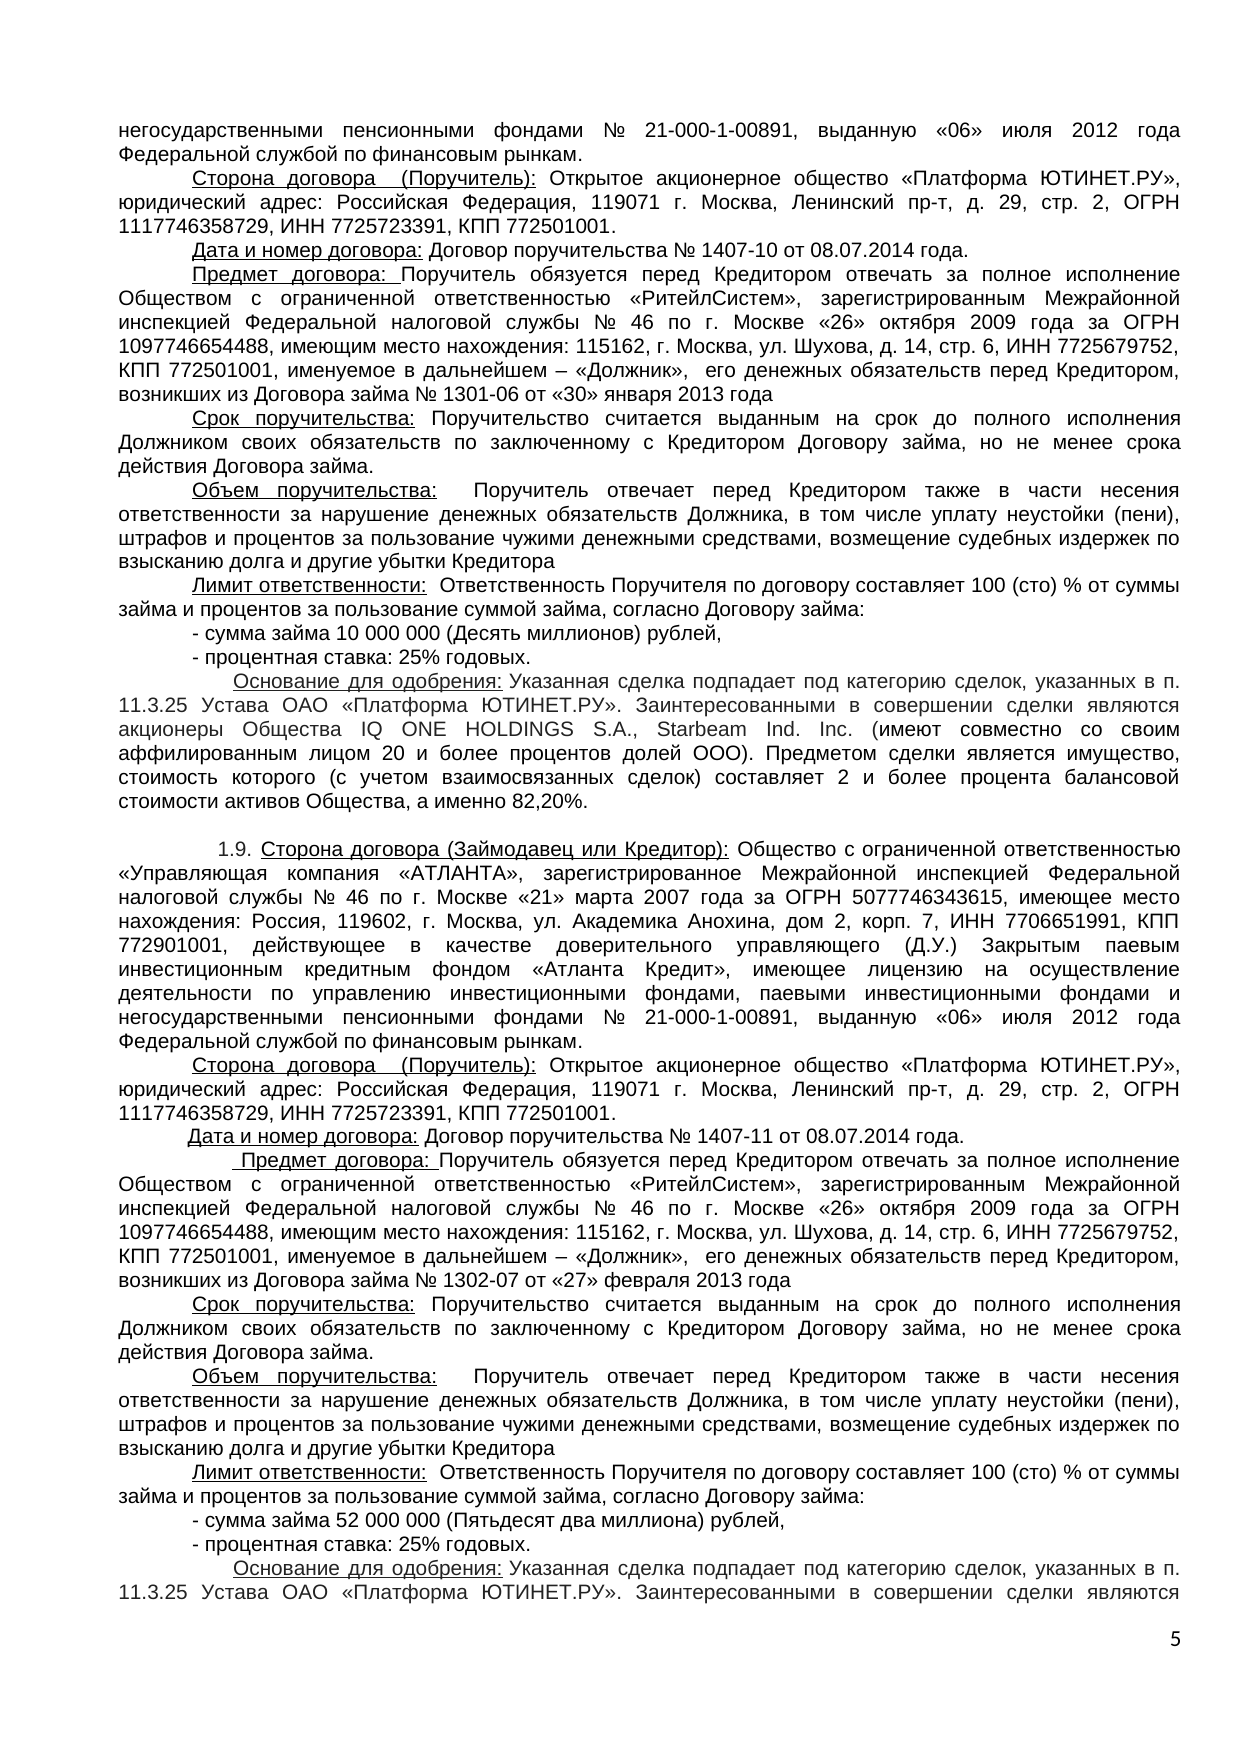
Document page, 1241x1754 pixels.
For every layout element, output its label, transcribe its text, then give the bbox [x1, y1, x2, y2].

text Дата и номер договора: Договор поручительства № 1407-10 от 08.07.2014 года. [118, 238, 1181, 262]
text Лимит ответственности: Ответственность Поручителя по договору составляет 100 (сто) % от суммы займа и процентов за пользование суммой займа, согласно Договору займа: [118, 573, 1181, 621]
text - сумма займа 52 000 000 (Пятьдесят два миллиона) рублей, [118, 1508, 1181, 1532]
text - сумма займа 10 000 000 (Десять миллионов) рублей, [118, 621, 1181, 645]
text Лимит ответственности: Ответственность Поручителя по договору составляет 100 (сто) % от суммы займа и процентов за пользование суммой займа, согласно Договору займа: [118, 1460, 1181, 1508]
text Срок поручительства: Поручительство считается выданным на срок до полного исполнения Должником своих обязательств по заключенному с Кредитором Договору займа, но не менее срока действия Договора займа. [118, 406, 1181, 477]
text Предмет договора: Поручитель обязуется перед Кредитором отвечать за полное исполнение Обществом с ограниченной ответственностью «РитейлСистем», зарегистрированным Межрайонной инспекцией Федеральной налоговой службы № 46 по г. Москве «26» октября 2009 года за ОГРН 1097746654488, имеющим место нахождения: 115162, г. Москва, ул. Шухова, д. 14, стр. 6, ИНН 7725679752, КПП 772501001, именуемое в дальнейшем – «Должник», его денежных обязательств перед Кредитором, возникших из Договора займа № 1302-07 от «27» февраля 2013 года [118, 1148, 1181, 1292]
text Дата и номер договора: Договор поручительства № 1407-11 от 08.07.2014 года. [118, 1124, 1181, 1148]
text Объем поручительства: Поручитель отвечает перед Кредитором также в части несения ответственности за нарушение денежных обязательств Должника, в том числе уплату неустойки (пени), штрафов и процентов за пользование чужими денежными средствами, возмещение судебных издержек по взысканию долга и другие убытки Кредитора [118, 1364, 1181, 1460]
text Предмет договора: Поручитель обязуется перед Кредитором отвечать за полное исполнение Обществом с ограниченной ответственностью «РитейлСистем», зарегистрированным Межрайонной инспекцией Федеральной налоговой службы № 46 по г. Москве «26» октября 2009 года за ОГРН 1097746654488, имеющим место нахождения: 115162, г. Москва, ул. Шухова, д. 14, стр. 6, ИНН 7725679752, КПП 772501001, именуемое в дальнейшем – «Должник», его денежных обязательств перед Кредитором, возникших из Договора займа № 1301-06 от «30» января 2013 года [118, 262, 1181, 406]
text Сторона договора (Поручитель): Открытое акционерное общество «Платформа ЮТИНЕТ.РУ», юридический адрес: Российская Федерация, 119071 г. Москва, Ленинский пр-т, д. 29, стр. 2, ОГРН 1117746358729, ИНН 7725723391, КПП 772501001. [118, 1052, 1181, 1124]
text - процентная ставка: 25% годовых. [118, 1532, 1181, 1556]
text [118, 118, 1181, 166]
text Объем поручительства: Поручитель отвечает перед Кредитором также в части несения ответственности за нарушение денежных обязательств Должника, в том числе уплату неустойки (пени), штрафов и процентов за пользование чужими денежными средствами, возмещение судебных издержек по взысканию долга и другие убытки Кредитора [118, 477, 1181, 573]
text 1.9. Сторона договора (Займодавец или Кредитор): Общество с ограниченной ответственностью «Управляющая компания «АТЛАНТА», зарегистрированное Межрайонной инспекцией Федеральной налоговой службы № 46 по г. Москве «21» марта 2007 года за ОГРН 5077746343615, имеющее место нахождения: Россия, 119602, г. Москва, ул. Академика Анохина, дом 2, корп. 7, ИНН 7706651991, КПП 772901001, действующее в качестве доверительного управляющего (Д.У.) Закрытым паевым инвестиционным кредитным фондом «Атланта Кредит», имеющее лицензию на осуществление деятельности по управлению инвестиционными фондами, паевыми инвестиционными фондами и негосударственными пенсионными фондами № 21-000-1-00891, выданную «06» июля 2012 года Федеральной службой по финансовым рынкам. [118, 837, 1181, 1052]
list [118, 1556, 1181, 1603]
text Срок поручительства: Поручительство считается выданным на срок до полного исполнения Должником своих обязательств по заключенному с Кредитором Договору займа, но не менее срока действия Договора займа. [118, 1292, 1181, 1364]
text - процентная ставка: 25% годовых. [118, 645, 1181, 669]
text Сторона договора (Поручитель): Открытое акционерное общество «Платформа ЮТИНЕТ.РУ», юридический адрес: Российская Федерация, 119071 г. Москва, Ленинский пр-т, д. 29, стр. 2, ОГРН 1117746358729, ИНН 7725723391, КПП 772501001. [118, 166, 1181, 238]
